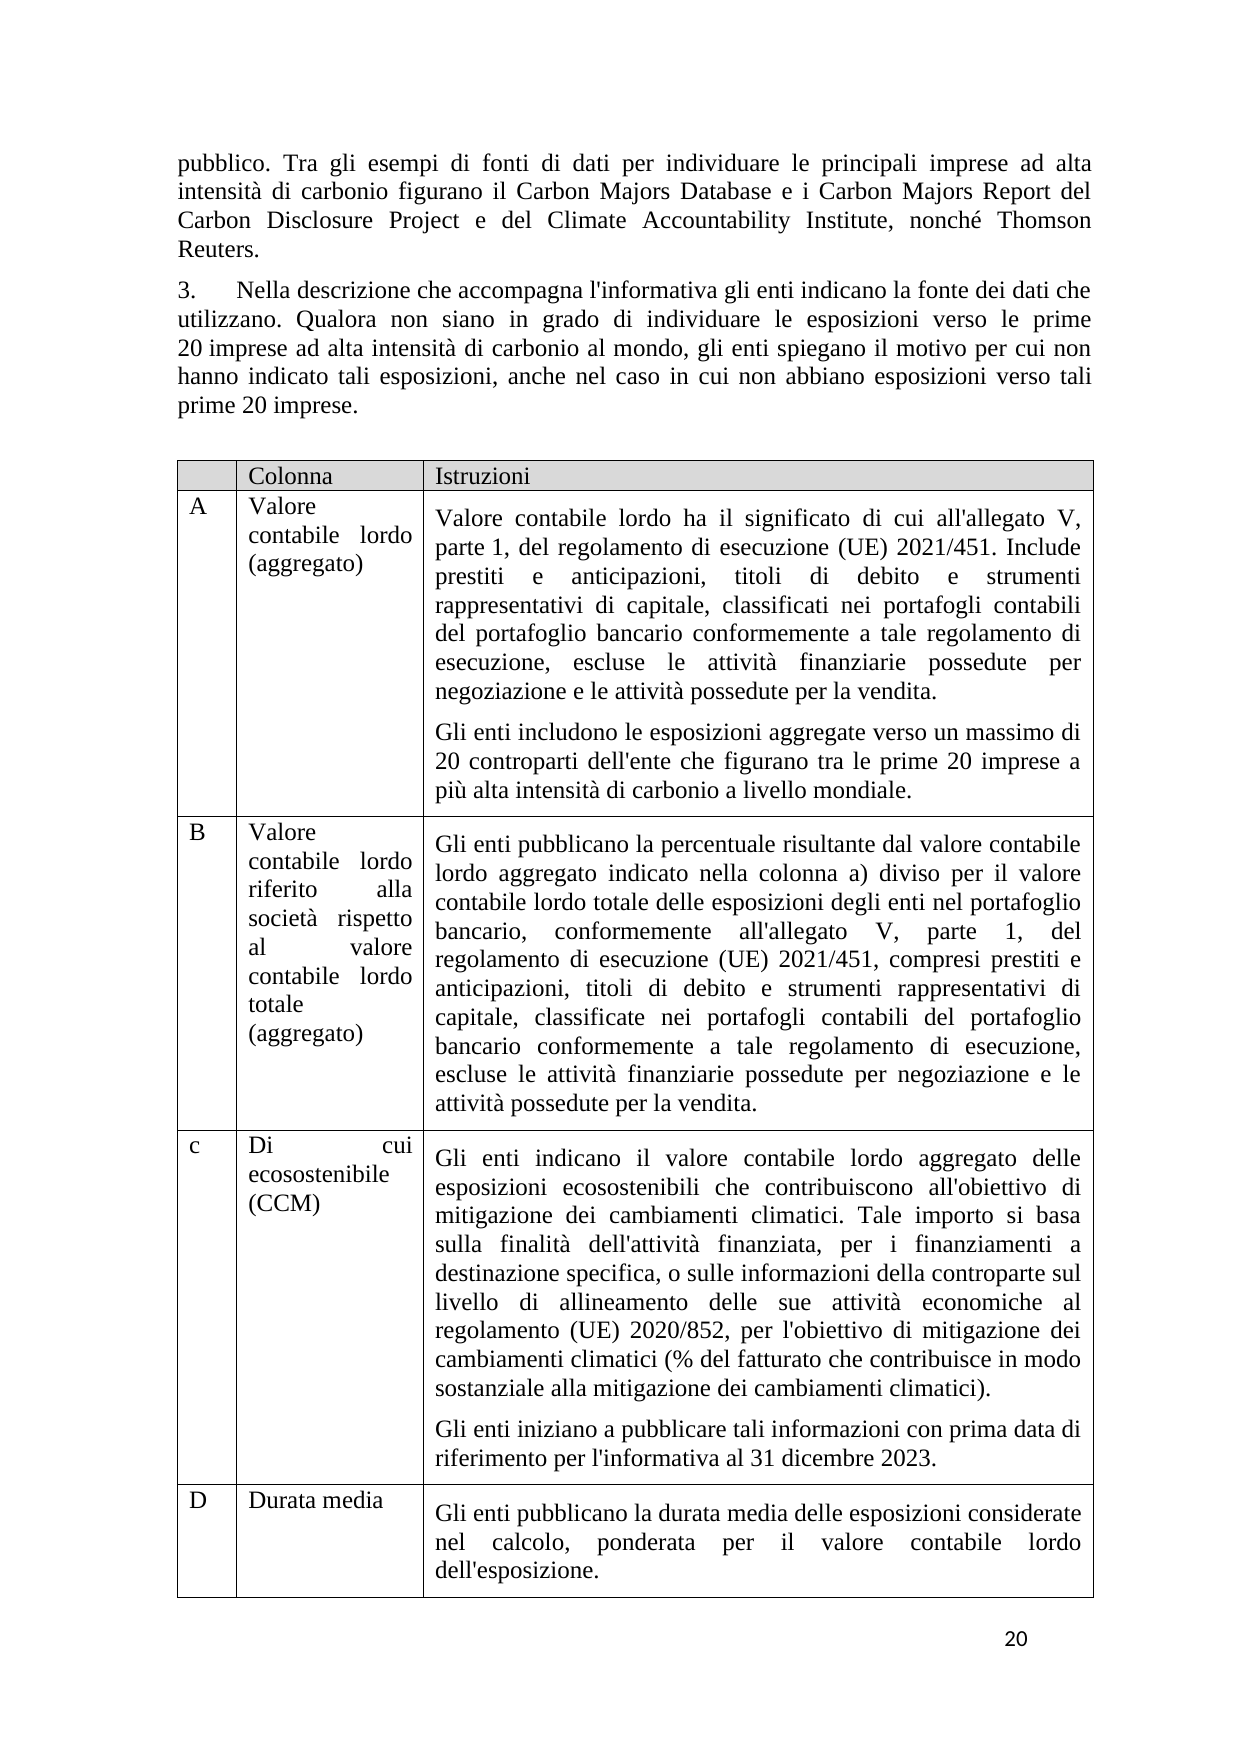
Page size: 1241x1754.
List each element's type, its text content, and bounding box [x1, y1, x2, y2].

table_header Istruzioni [424, 461, 1093, 490]
table_cell Valore contabile lordo ha il significato di cui all'allegato V, parte 1, del regolamento di esecuzione (UE) 2021/451. Include prestiti e anticipazioni, titoli di debito e strumenti rappresentativi di capitale, classificati nei portafogli contabili del portafoglio bancario conformemente a tale regolamento di esecuzione, escluse le attività finanziarie possedute per negoziazione e le attività possedute per la vendita. Gli enti includono le esposizioni aggregate verso un massimo di 20 controparti dell'ente che figurano tra le prime 20 imprese a più alta intensità di carbonio a livello mondiale. [424, 491, 1093, 816]
table_cell Gli enti indicano il valore contabile lordo aggregato delle esposizioni ecosostenibili che contribuiscono all'obiettivo di mitigazione dei cambiamenti climatici. Tale importo si basa sulla finalità dell'attività finanziata, per i finanziamenti a destinazione specifica, o sulle informazioni della controparte sul livello di allineamento delle sue attività economiche al regolamento (UE) 2020/852, per l'obiettivo di mitigazione dei cambiamenti climatici (% del fatturato che contribuisce in modo sostanziale alla mitigazione dei cambiamenti climatici). Gli enti iniziano a pubblicare tali informazioni con prima data di riferimento per l'informativa al 31 dicembre 2023. [424, 1131, 1093, 1484]
table_header Colonna [237, 461, 423, 490]
table_cell Gli enti pubblicano la percentuale risultante dal valore contabile lordo aggregato indicato nella colonna a) diviso per il valore contabile lordo totale delle esposizioni degli enti nel portafoglio bancario, conformemente all'allegato V, parte 1, del regolamento di esecuzione (UE) 2021/451, compresi prestiti e anticipazioni, titoli di debito e strumenti rappresentativi di capitale, classificate nei portafogli contabili del portafoglio bancario conformemente a tale regolamento di esecuzione, escluse le attività finanziarie possedute per negoziazione e le attività possedute per la vendita. [424, 817, 1093, 1129]
table_cell D [178, 1485, 236, 1597]
table_cell Valore contabile lordo riferito alla società rispetto al valore contabile lordo totale (aggregato) [237, 817, 423, 1129]
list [177, 148, 1092, 263]
table_cell Di cui ecosostenibile (CCM) [237, 1131, 423, 1484]
table_cell B [178, 817, 236, 1129]
table_cell A [178, 491, 236, 816]
table_header [178, 461, 236, 490]
table_cell Durata media [237, 1485, 423, 1597]
list Nella descrizione che accompagna l'informativa gli enti indicano la fonte dei dati che utilizzano. Qualora non siano in grado di individuare le esposizioni verso le prime 20 imprese ad alta intensità di carbonio al mondo, gli enti spiegano il motivo per cui non hanno indicato tali esposizioni, anche nel caso in cui non abbiano esposizioni verso tali prime 20 imprese. [177, 275, 1092, 419]
table_cell Gli enti pubblicano la durata media delle esposizioni considerate nel calcolo, ponderata per il valore contabile lordo dell'esposizione. [424, 1485, 1093, 1597]
table_cell c [178, 1131, 236, 1484]
table_cell Valore contabile lordo (aggregato) [237, 491, 423, 816]
